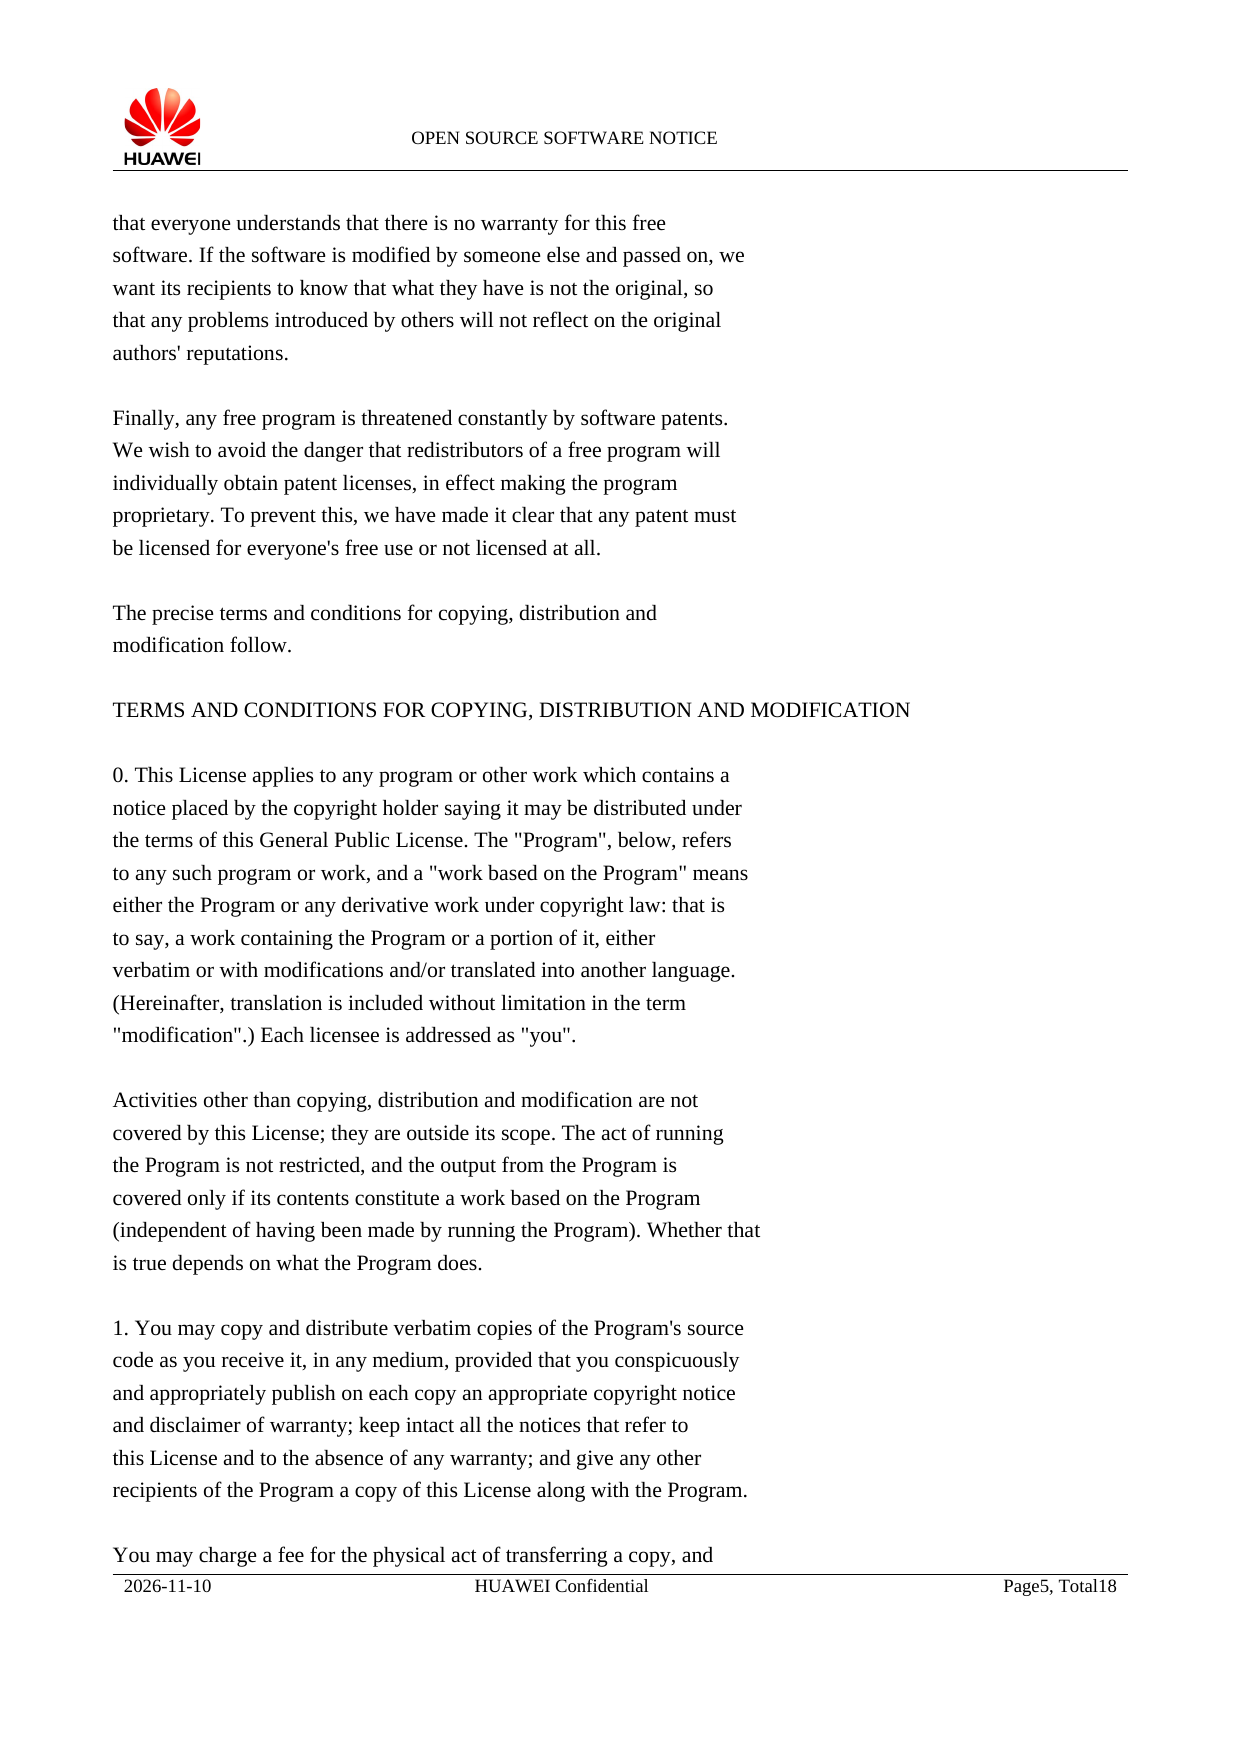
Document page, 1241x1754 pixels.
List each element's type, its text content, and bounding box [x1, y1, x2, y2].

picture [124, 88, 201, 165]
